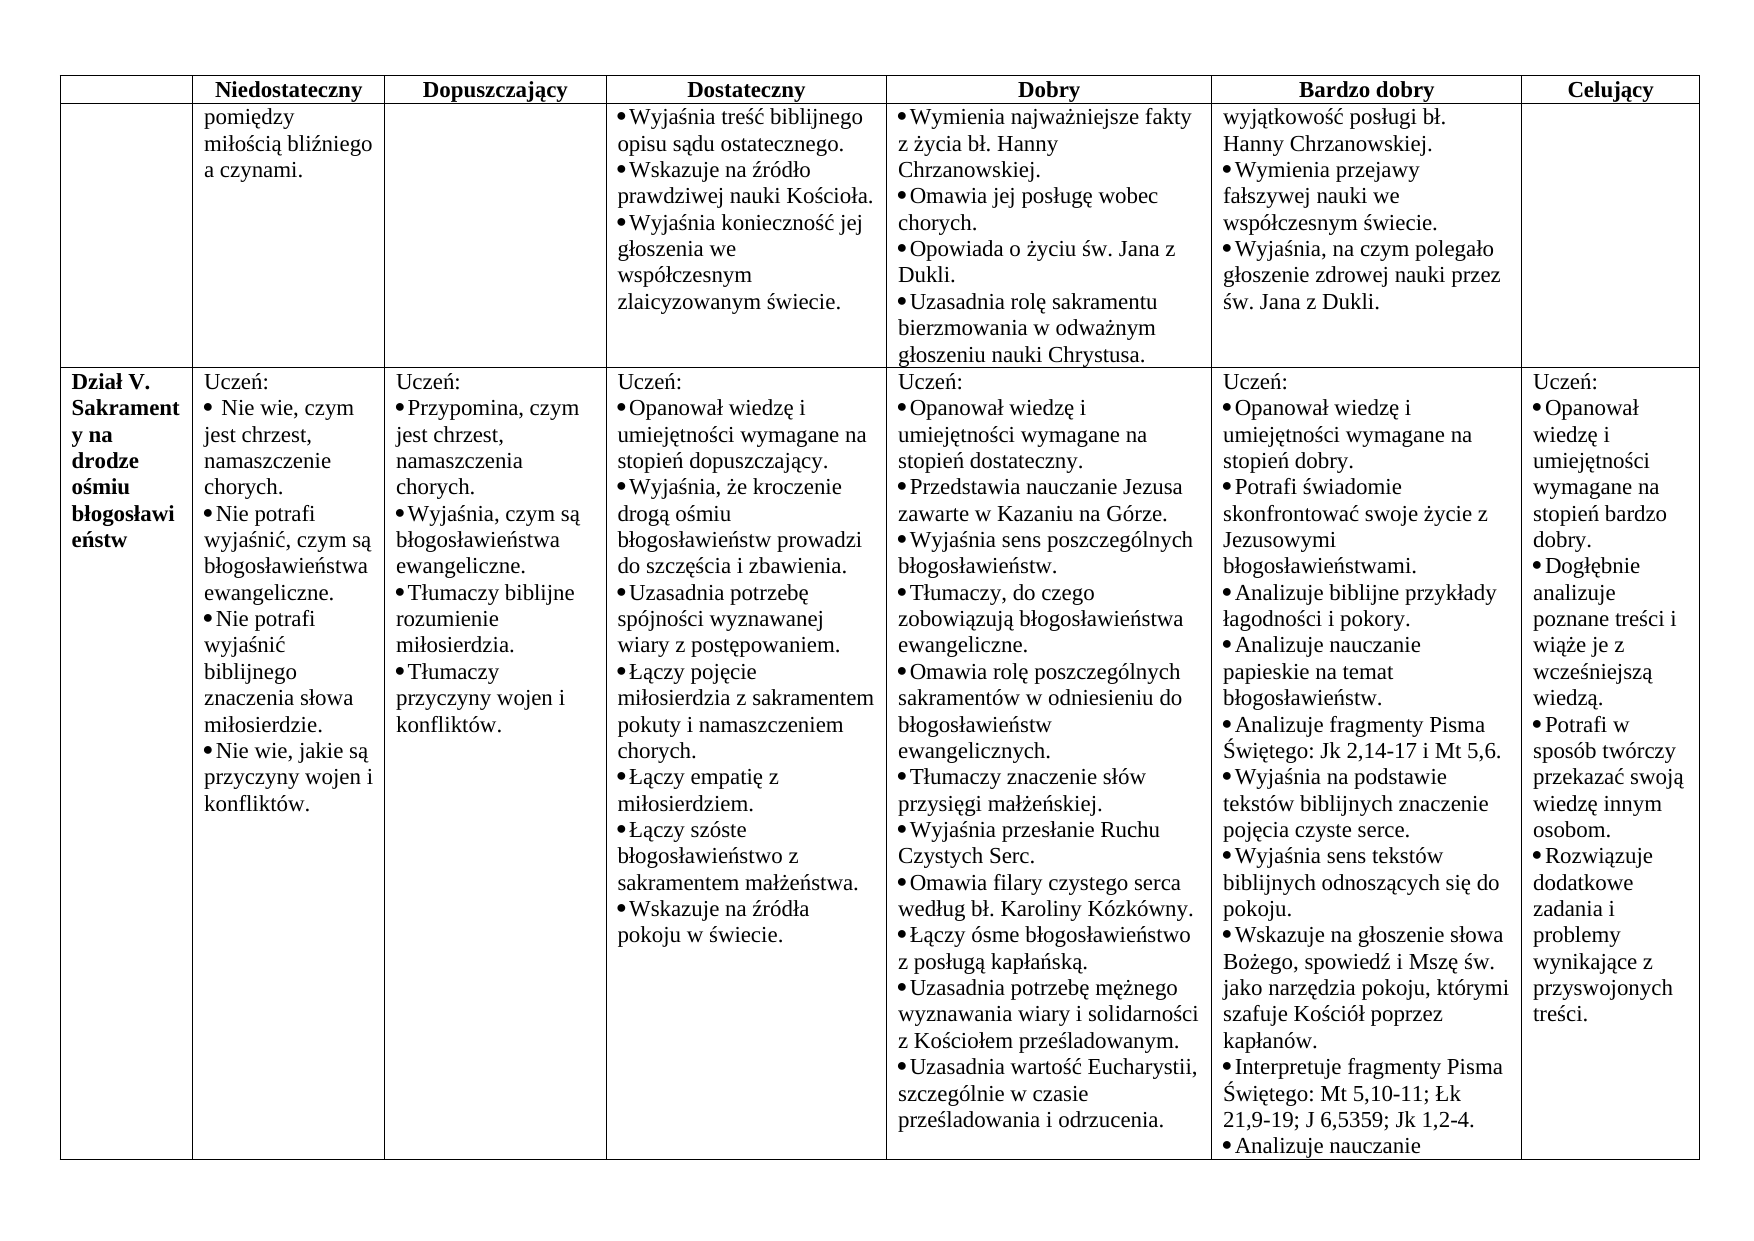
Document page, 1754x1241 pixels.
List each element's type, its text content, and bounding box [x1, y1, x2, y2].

table_header Dobry [887, 76, 1211, 102]
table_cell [385, 104, 606, 367]
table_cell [1212, 368, 1521, 1159]
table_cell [1522, 368, 1699, 1159]
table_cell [61, 368, 192, 1159]
table_header Dopuszczający [385, 76, 606, 102]
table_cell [607, 104, 886, 367]
table_header Dostateczny [607, 76, 886, 102]
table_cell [61, 104, 192, 367]
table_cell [607, 368, 886, 1159]
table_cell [887, 104, 1211, 367]
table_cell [385, 368, 606, 1159]
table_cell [887, 368, 1211, 1159]
table_header Bardzo dobry [1212, 76, 1521, 102]
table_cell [1212, 104, 1521, 367]
table_header Niedostateczny [193, 76, 384, 102]
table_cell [193, 104, 384, 367]
table_header [61, 76, 192, 102]
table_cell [193, 368, 384, 1159]
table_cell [1522, 104, 1699, 367]
table_header Celujący [1522, 76, 1699, 102]
